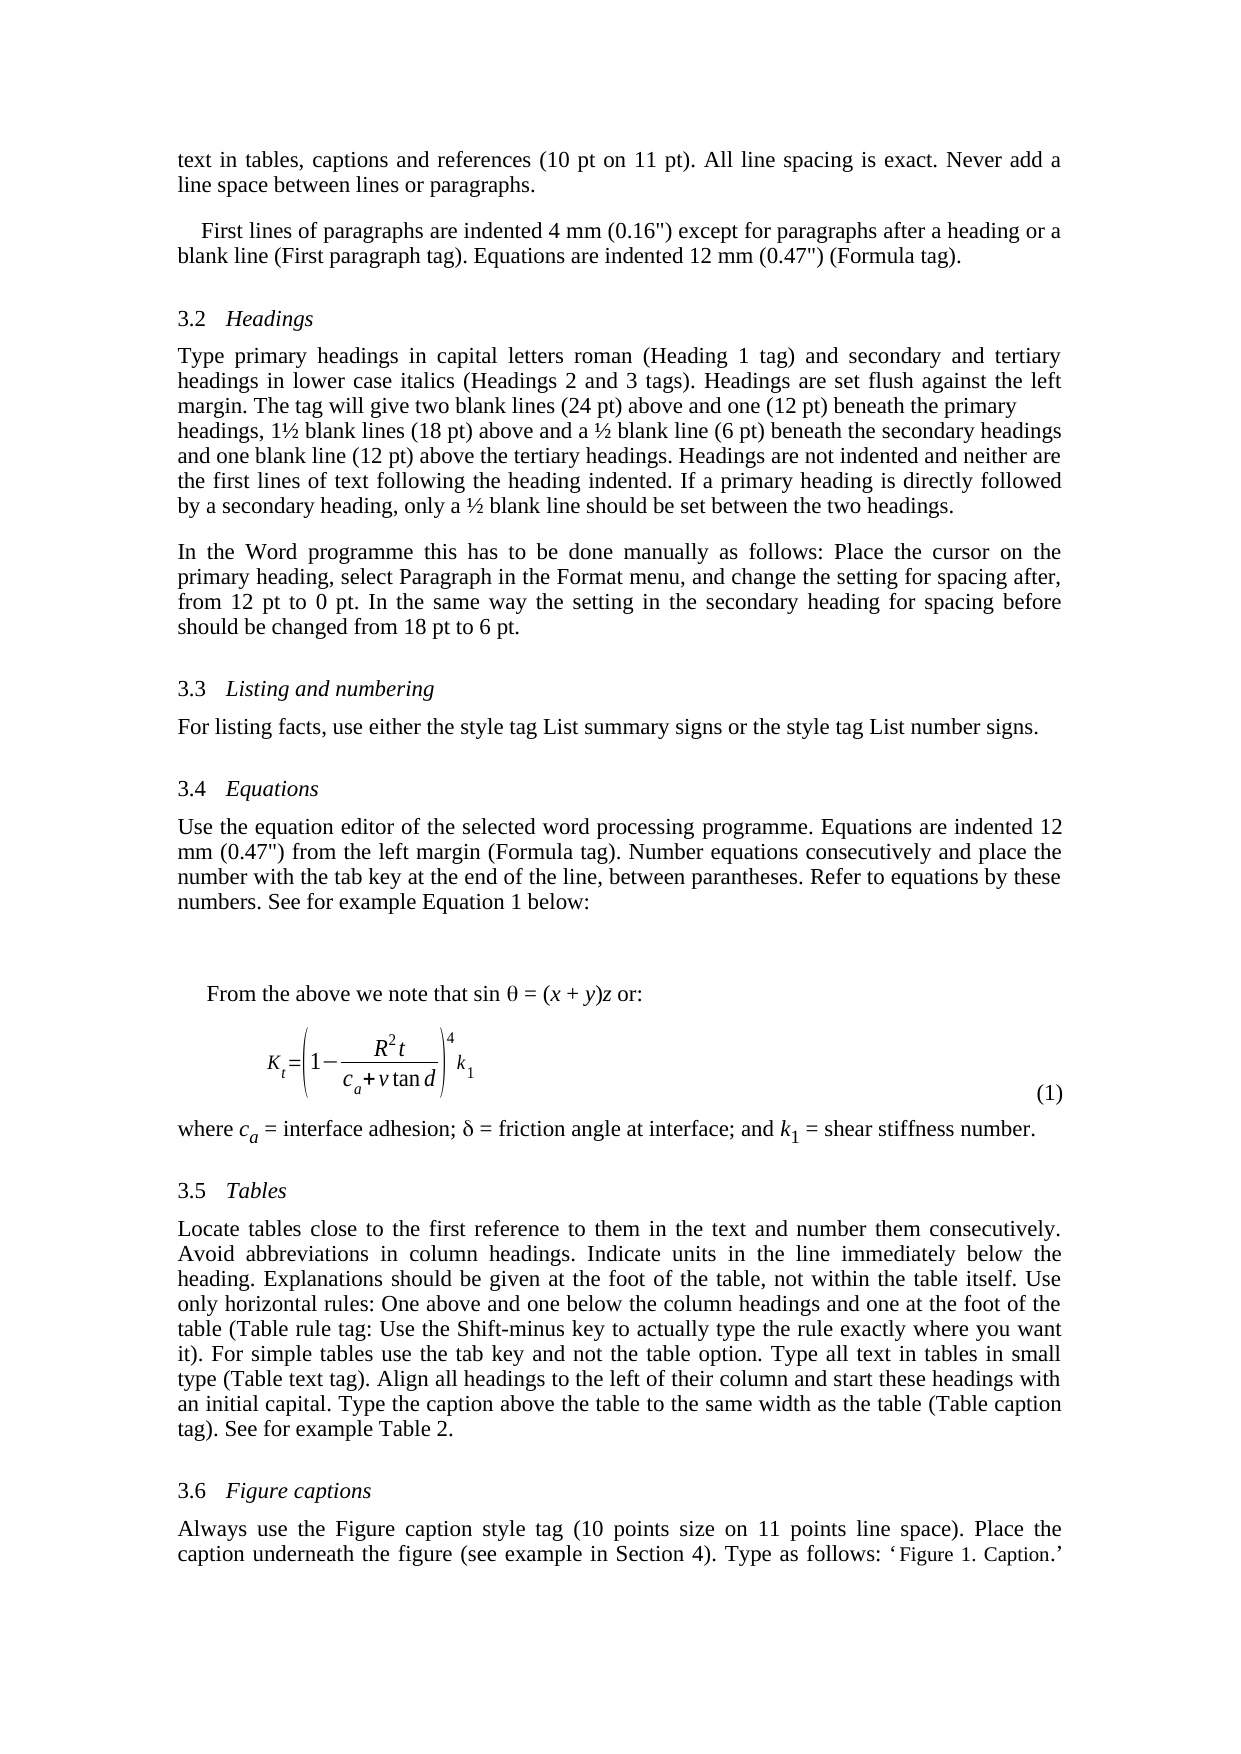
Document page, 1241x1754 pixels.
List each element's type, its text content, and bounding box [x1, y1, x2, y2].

text For listing facts, use either the style tag List summary signs or the style tag List number signs. [177, 714, 1063, 739]
text Locate tables close to the first reference to them in the text and number them consecutively. Avoid abbreviations in column headings. Indicate units in the line immediately below the heading. Explanations should be given at the foot of the table, not within the table itself. Use only horizontal rules: One above and one below the column headings and one at the foot of the table (Table rule tag: Use the Shift-minus key to actually type the rule exactly where you want it). For simple tables use the tab key and not the table option. Type all text in tables in small type (Table text tag). Align all headings to the left of their column and start these headings with an initial capital. Type the caption above the table to the same width as the table (Table caption tag). See for example Table 2. [177, 1216, 1063, 1441]
subtitle Figure captions [177, 1478, 1063, 1503]
text In the Word programme this has to be done manually as follows: Place the cursor on the primary heading, select Paragraph in the Format menu, and change the setting for spacing after, from 12 pt to 0 pt. In the same way the setting in the secondary heading for spacing before should be changed from 18 pt to 6 pt. [177, 539, 1063, 639]
subtitle where ca = interface adhesion; = friction angle at interface; and k1 = shear stiffness number. [177, 1116, 1063, 1141]
text (1) [266, 1027, 1063, 1106]
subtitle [177, 1516, 1063, 1566]
subtitle Equations [177, 777, 1063, 802]
text Type primary headings in capital letters roman (Heading 1 tag) and secondary and tertiary headings in lower case italics (Headings 2 and 3 tags). Headings are set flush against the left margin. The tag will give two blank lines (24 pt) above and one (12 pt) beneath the primary headings, 1½ blank lines (18 pt) above and a ½ blank line (6 pt) beneath the secondary headings and one blank line (12 pt) above the tertiary headings. Headings are not indented and neither are the first lines of text following the heading indented. If a primary heading is directly followed by a secondary heading, only a ½ blank line should be set between the two headings. [177, 343, 1063, 518]
subtitle Listing and numbering [177, 677, 1063, 702]
subtitle Tables [177, 1178, 1063, 1203]
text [177, 148, 1063, 198]
text From the above we note that sin = (x + y)z or: [177, 981, 1063, 1006]
subtitle Use the equation editor of the selected word processing programme. Equations are indented 12 mm (0.47") from the left margin (Formula tag). Number equations consecutively and place the number with the tab key at the end of the line, between parantheses. Refer to equations by these numbers. See for example Equation 1 below: [177, 814, 1063, 914]
text First lines of paragraphs are indented 4 mm (0.16") except for paragraphs after a heading or a blank line (First paragraph tag). Equations are indented 12 mm (0.47") (Formula tag). [177, 218, 1063, 268]
subtitle Headings [177, 306, 1063, 331]
